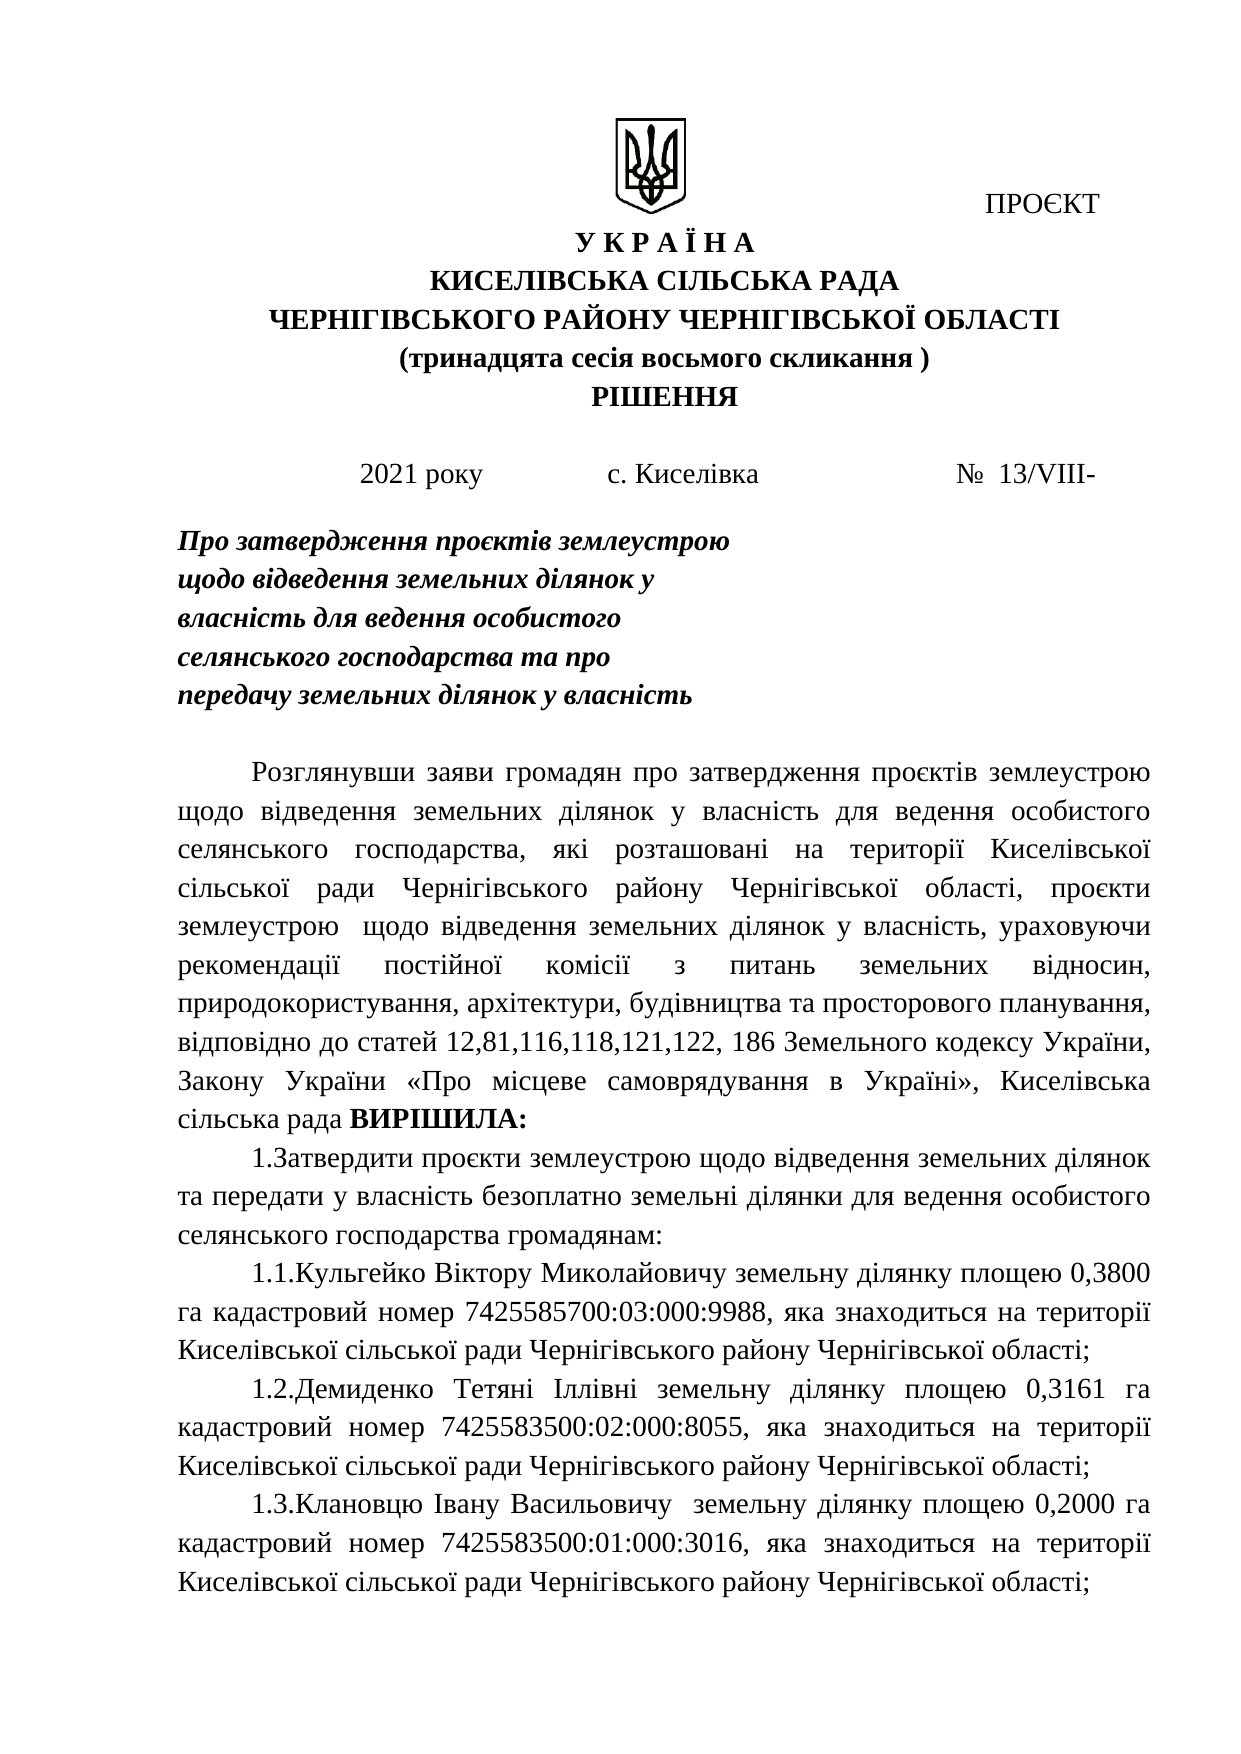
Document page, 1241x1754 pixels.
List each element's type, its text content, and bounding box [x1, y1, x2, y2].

text РІШЕННЯ [177, 379, 1152, 412]
text 1.2.Демиденко Тетяні Іллівні земельну ділянку площею 0,3161 га кадастровий номер 7425583500:02:000:8055, яка знаходиться на території Киселівської сільської ради Чернігівського району Чернігівської області; [177, 1371, 1152, 1482]
text 1.3.Клановцю Івану Васильовичу земельну ділянку площею 0,2000 га кадастровий номер 7425583500:01:000:3016, яка знаходиться на території Киселівської сільської ради Чернігівського району Чернігівської області; [177, 1487, 1152, 1597]
text ЧЕРНІГІВСЬКОГО РАЙОНУ ЧЕРНІГІВСЬКОЇ ОБЛАСТІ [177, 302, 1152, 335]
text КИСЕЛІВСЬКА СІЛЬСЬКА РАДА [177, 263, 1152, 297]
text власність для ведення особистого [177, 600, 1152, 634]
text У К Р А Ї Н А [177, 225, 1152, 258]
text 1.1.Кульгейко Віктору Миколайовичу земельну ділянку площею 0,3800 га кадастровий номер 7425585700:03:000:9988, яка знаходиться на території Киселівської сільської ради Чернігівського району Чернігівської області; [177, 1255, 1152, 1366]
text Розглянувши заяви громадян про затвердження проєктів землеустрою щодо відведення земельних ділянок у власність для ведення особистого селянського господарства, які розташовані на території Киселівської сільської ради Чернігівського району Чернігівської області, проєкти землеустрою щодо відведення земельних ділянок у власність, ураховуючи рекомендації постійної комісії з питань земельних відносин, природокористування, архітектури, будівництва та просторового планування, відповідно до статей 12,81,116,118,121,122, 186 Земельного кодексу України, Закону України «Про місцеве самоврядування в Україні», Киселівська сільська рада ВИРІШИЛА: [177, 754, 1152, 1135]
picture [615, 118, 686, 214]
text селянського господарства та про [177, 639, 1152, 672]
text (тринадцята сесія восьмого скликання ) [177, 340, 1152, 374]
text щодо відведення земельних ділянок у [177, 562, 1152, 595]
text ПРОЄКТ [177, 118, 1152, 220]
text передачу земельних ділянок у власність [177, 677, 1152, 711]
text 1.Затвердити проєкти землеустрою щодо відведення земельних ділянок та передати у власність безоплатно земельні ділянки для ведення особистого селянського господарства громадянам: [177, 1140, 1152, 1250]
text Про затвердження проєктів землеустрою [177, 523, 1152, 557]
text 2021 року с. Киселівка № 13/VІІІ- [177, 456, 1152, 489]
